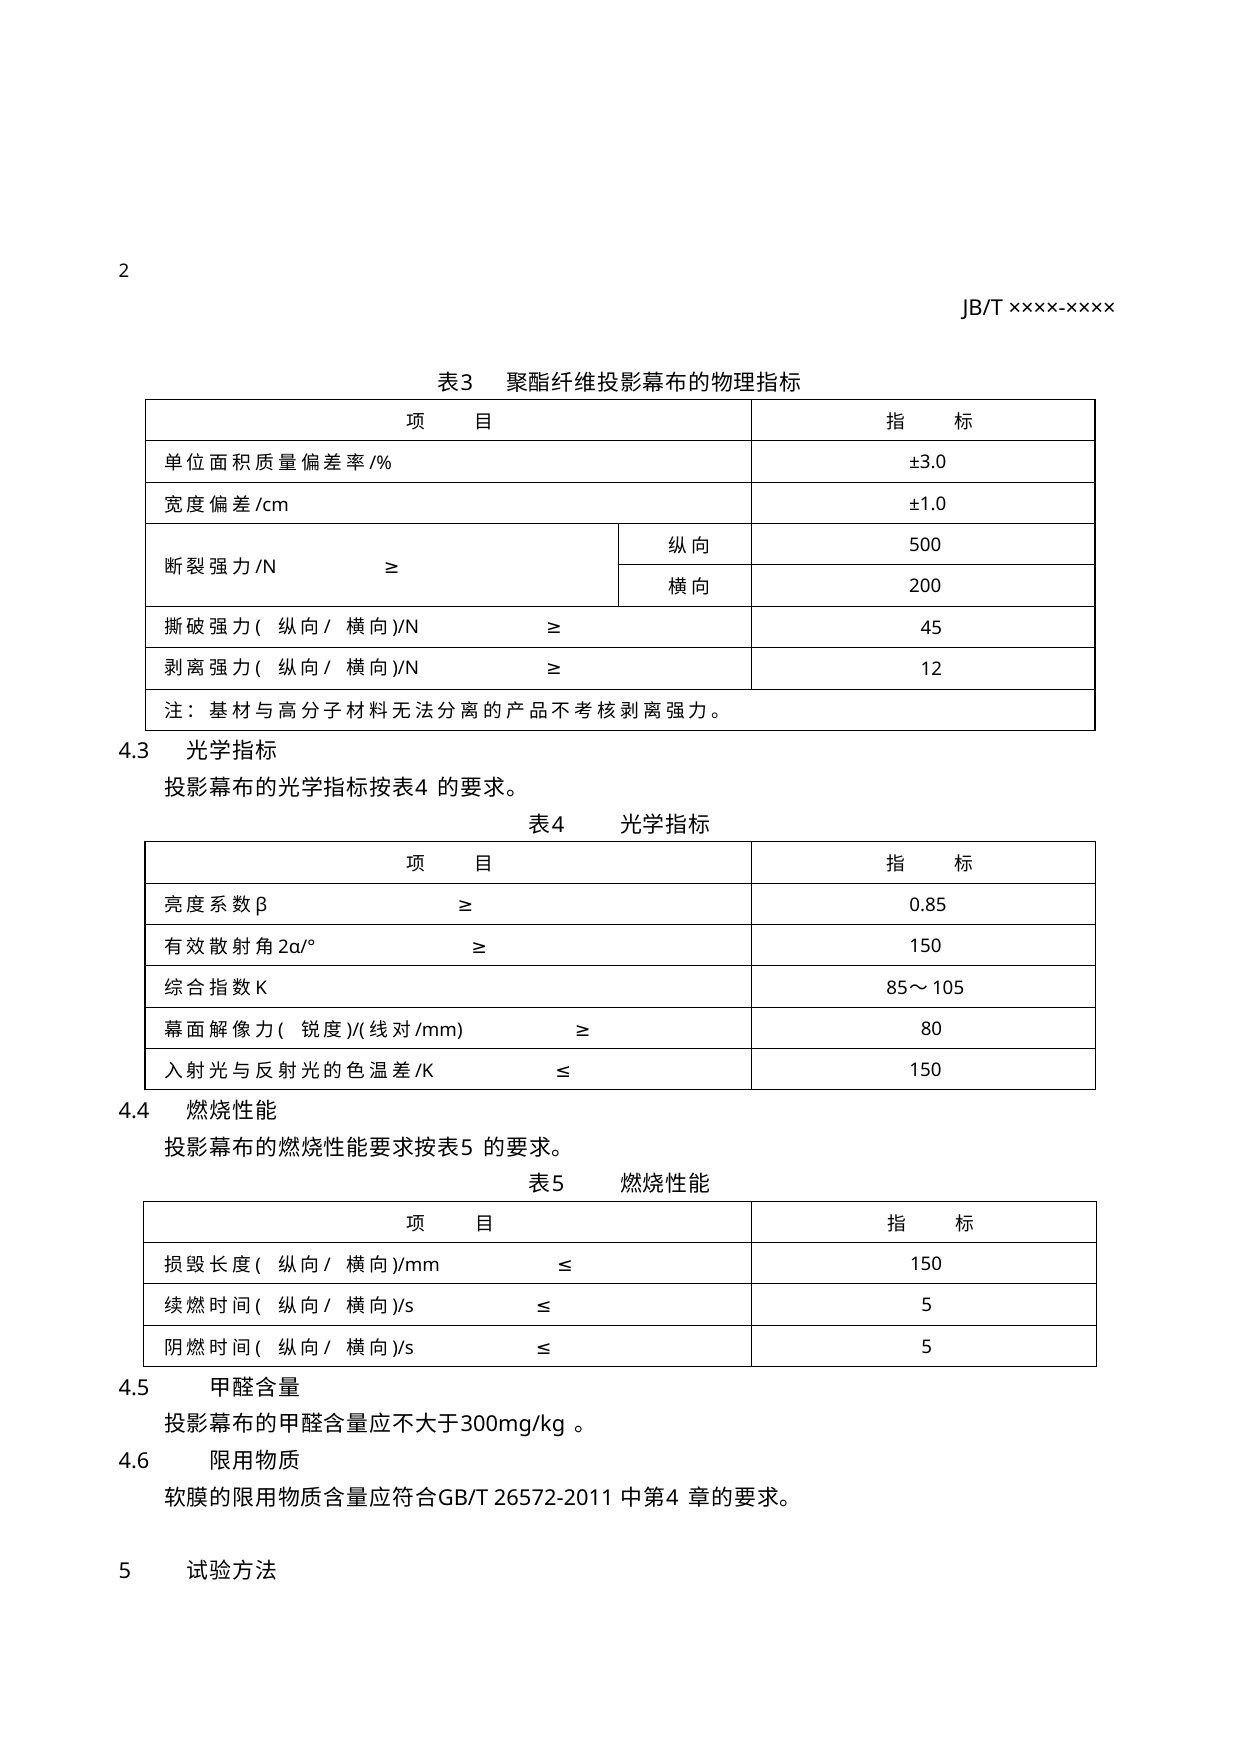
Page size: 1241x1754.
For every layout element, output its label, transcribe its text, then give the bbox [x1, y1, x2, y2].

text 4.4 燃烧性能 [118, 1090, 1122, 1127]
text 表3 聚酯纤维投影幕布的物理指标 [118, 362, 1122, 399]
table_cell 200 [752, 565, 1094, 606]
table_cell 阴燃时间(纵向/横向)/s ≤ [144, 1326, 751, 1366]
table_cell 45 [752, 607, 1094, 647]
table_cell 宽度偏差/cm [146, 483, 751, 523]
text 表5 燃烧性能 [118, 1164, 1122, 1201]
table_cell 0.85 [752, 884, 1095, 924]
table_cell 5 [752, 1284, 1096, 1325]
text 表4 光学指标 [118, 804, 1122, 841]
table_cell 500 [752, 524, 1094, 564]
table_cell 12 [752, 648, 1094, 688]
table_cell ±1.0 [752, 483, 1094, 523]
text 4.3 光学指标 [118, 731, 1122, 768]
table_header 项 目 [146, 842, 751, 882]
table_header 项 目 [146, 400, 751, 440]
table_cell 纵向 [619, 524, 751, 564]
table_cell 续燃时间(纵向/横向)/s ≤ [144, 1284, 751, 1325]
table_cell 撕破强力(纵向/横向)/N ≥ 纵向 [146, 607, 751, 647]
text JB/T ××××-×××× [118, 289, 1122, 325]
table_cell 剥离强力(纵向/横向)/N ≥ 纵向 [146, 648, 751, 688]
table_cell 150 [752, 1243, 1096, 1283]
table_cell 入射光与反射光的色温差/K ≤ [146, 1049, 751, 1089]
text 软膜的限用物质含量应符合GB/T 26572-2011中第4章的要求。 [118, 1477, 1122, 1514]
table_cell 注：基材与高分子材料无法分离的产品不考核剥离强力。 [146, 690, 1094, 730]
text 4.6 限用物质 [118, 1441, 1122, 1477]
table_cell ±3.0 [752, 441, 1094, 482]
table_cell 损毁长度(纵向/横向)/mm ≤ [144, 1243, 751, 1283]
table_cell 80 [752, 1008, 1095, 1048]
table_cell 5 [752, 1326, 1096, 1366]
table_cell 亮度系数β ≥ [146, 884, 751, 924]
text 投影幕布的甲醛含量应不大于300mg/kg。 [118, 1404, 1122, 1441]
table_header 指 标 [752, 842, 1095, 882]
table_cell 150 [752, 925, 1095, 965]
text 5 试验方法 [118, 1551, 1122, 1588]
table_header 项 目 [144, 1202, 751, 1242]
text 2 [118, 252, 1122, 289]
text 4.5 甲醛含量 [118, 1367, 1122, 1404]
table_cell 单位面积质量偏差率/% [146, 441, 751, 482]
text 投影幕布的光学指标按表4的要求。 [118, 768, 1122, 804]
table_cell 85～105 [752, 966, 1095, 1007]
table_cell 150 [752, 1049, 1095, 1089]
text 投影幕布的燃烧性能要求按表5的要求。 [118, 1127, 1122, 1164]
table_cell 幕面解像力(锐度)/(线对/mm) ≥ [146, 1008, 751, 1048]
table_cell 综合指数K [146, 966, 751, 1007]
table_cell 横向 [619, 565, 751, 606]
table_header 指 标 [752, 1202, 1096, 1242]
table_cell 有效散射角2α/° ≥ [146, 925, 751, 965]
table_header 指 标 [752, 400, 1094, 440]
table_cell 断裂强力/N ≥ [146, 524, 618, 606]
